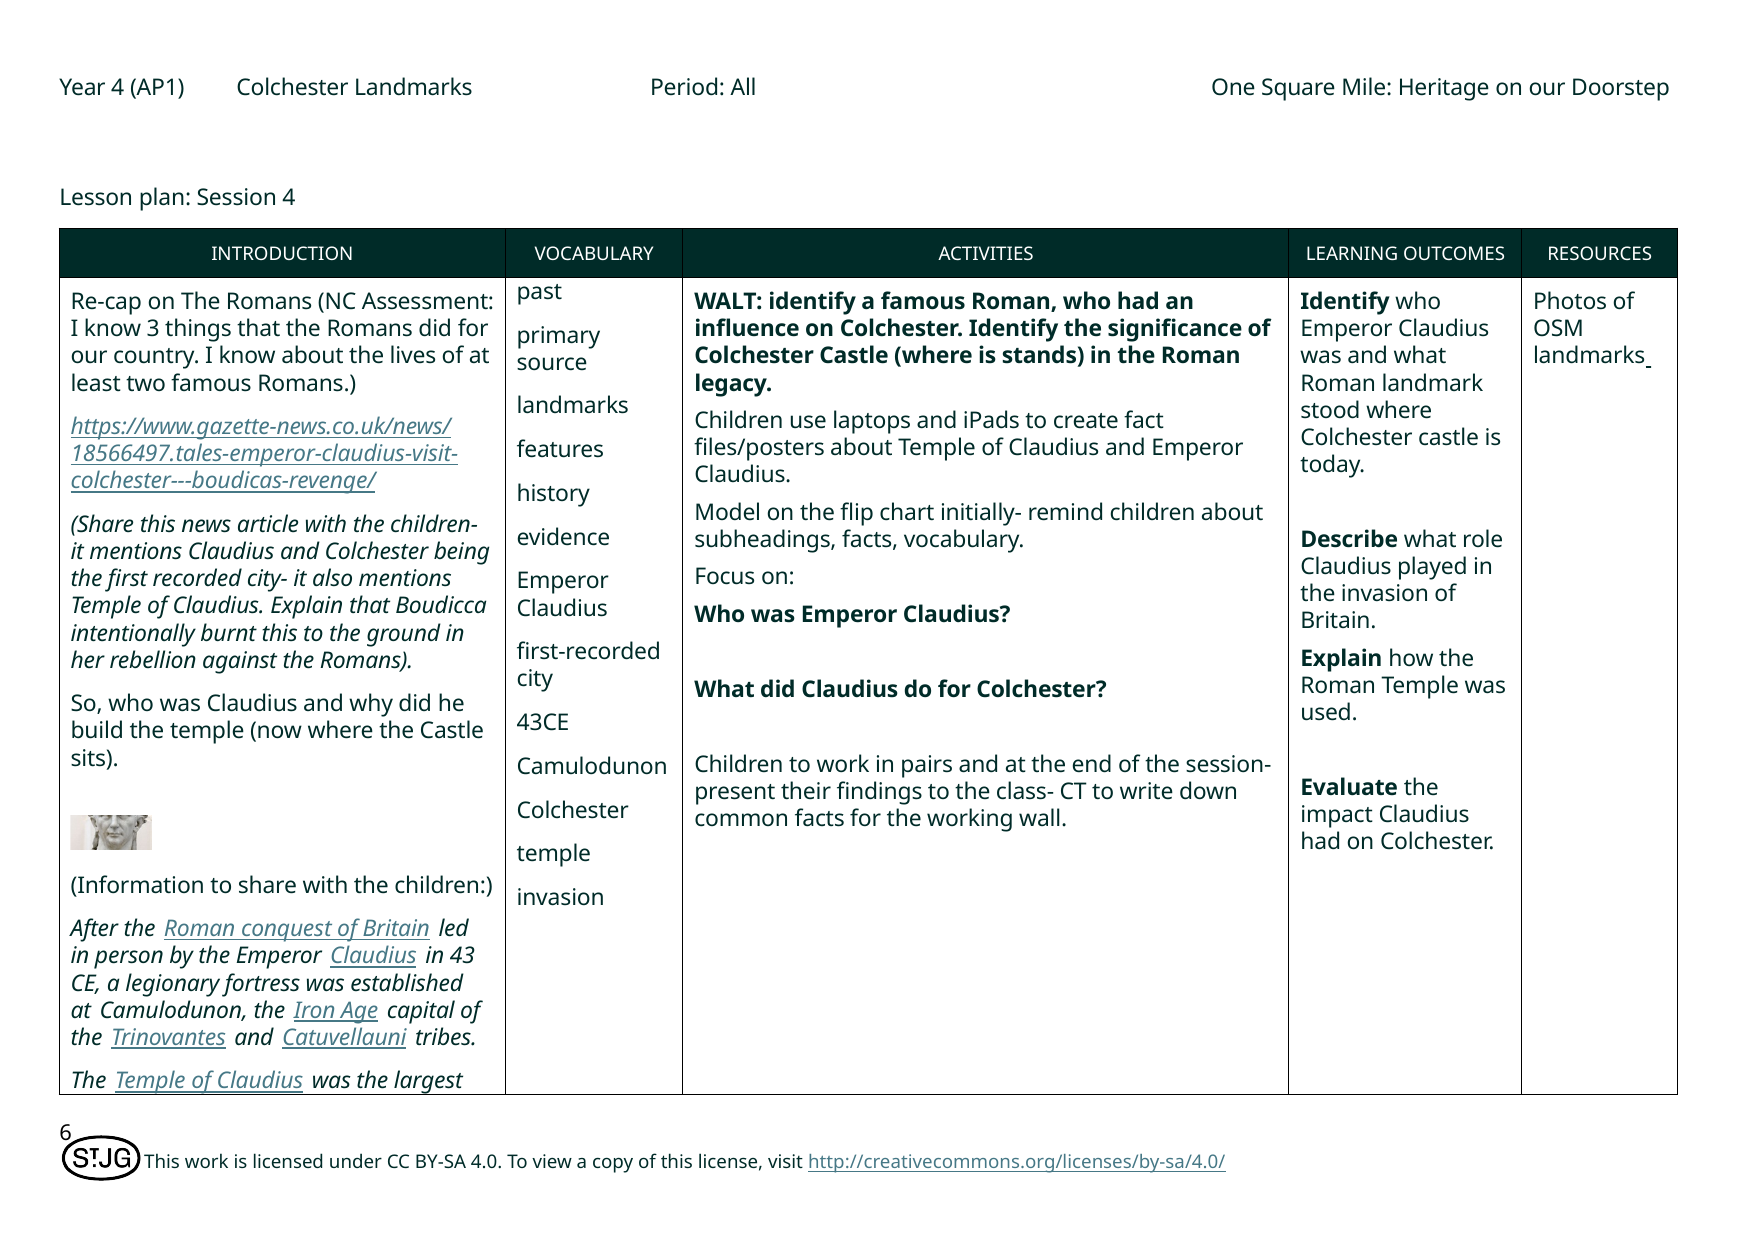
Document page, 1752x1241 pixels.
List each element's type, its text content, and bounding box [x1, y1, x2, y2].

picture [60, 1132, 143, 1184]
table_header ACTIVITIES [683, 229, 1288, 277]
picture [70, 815, 152, 850]
table_header INTRODUCTION [60, 229, 505, 277]
picture [62, 1132, 69, 1139]
table_header RESOURCES [1522, 229, 1677, 277]
table_cell past primary source landmarks features history evidence Emperor Claudius first-recorded city 43CE Camulodunon Colchester temple invasion [506, 278, 682, 1094]
table_cell Photos of OSM landmarks [1522, 278, 1677, 1094]
subtitle Lesson plan: Session 4 [59, 184, 1678, 211]
table_header VOCABULARY [506, 229, 682, 277]
table_header LEARNING OUTCOMES [1289, 229, 1521, 277]
